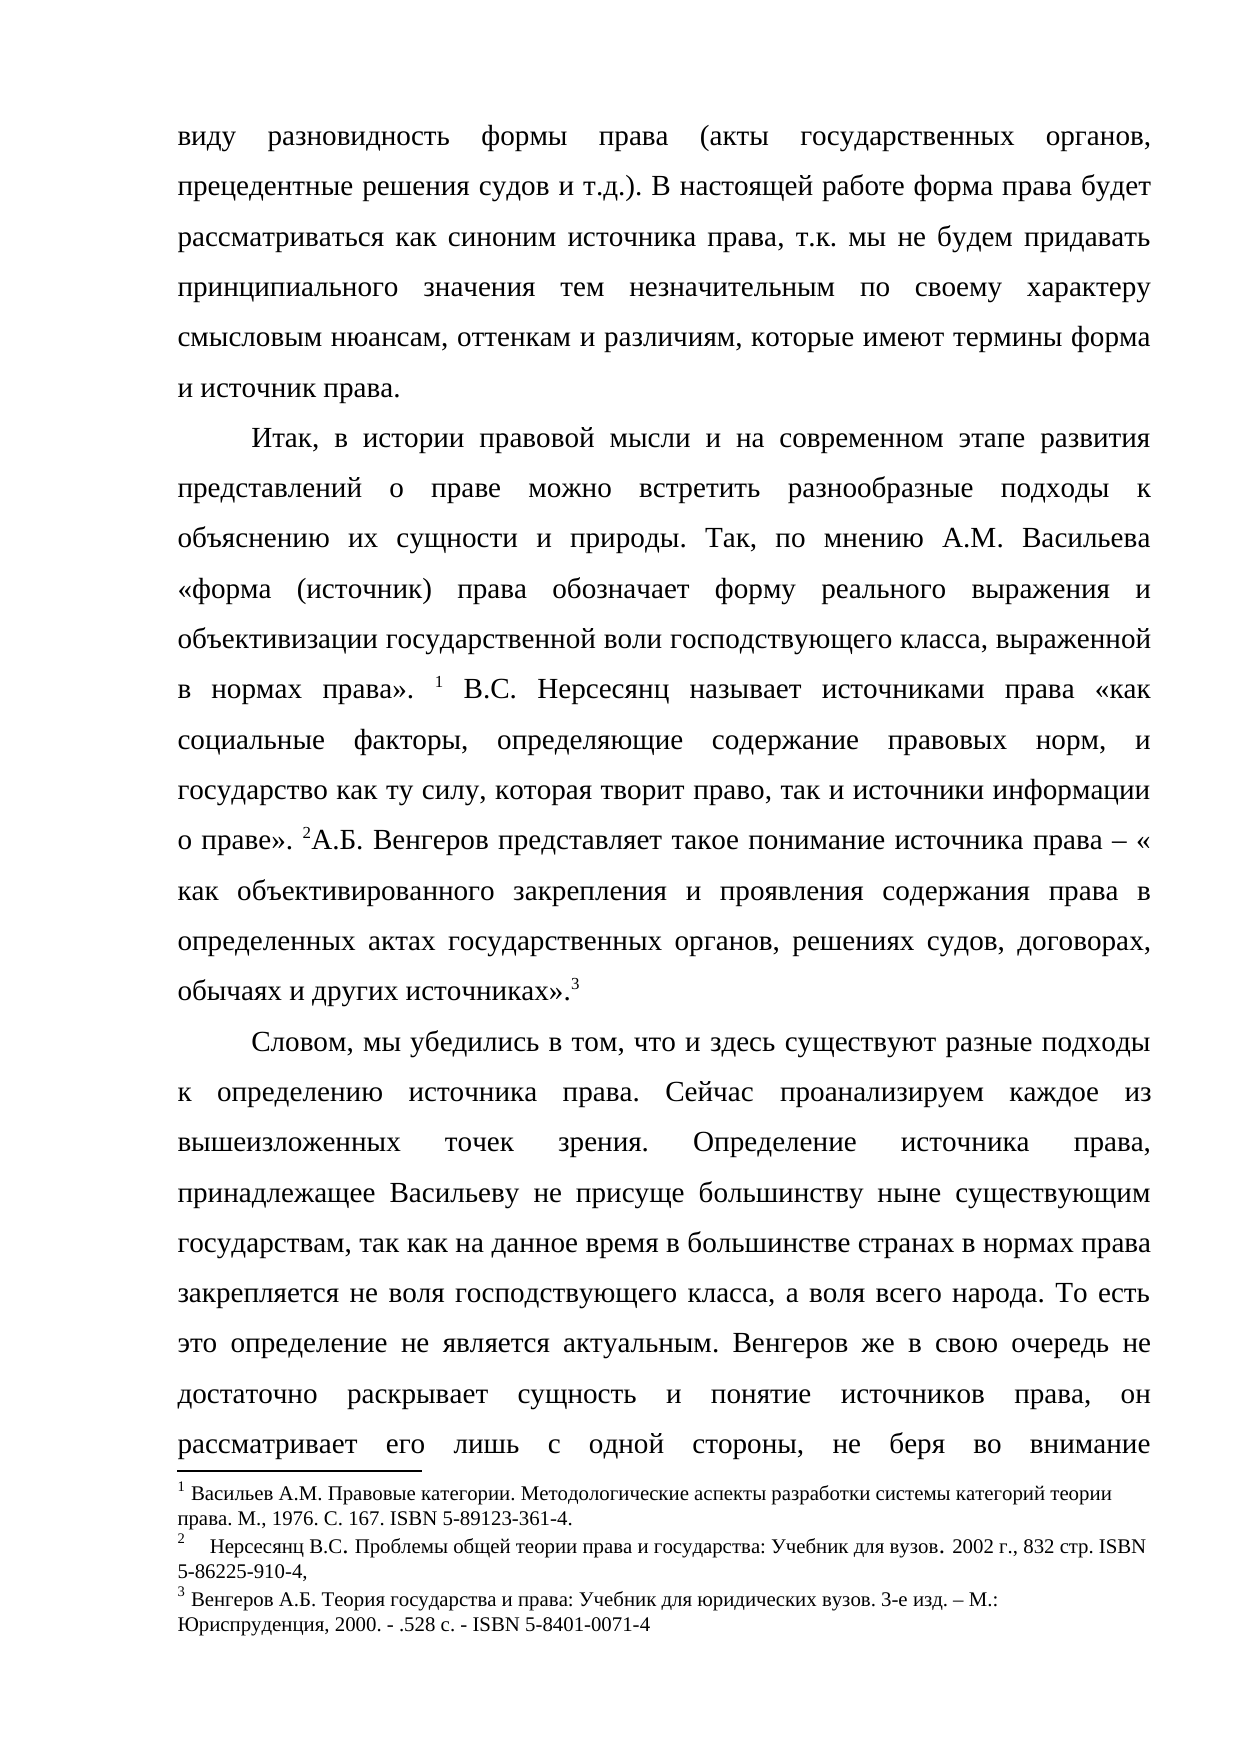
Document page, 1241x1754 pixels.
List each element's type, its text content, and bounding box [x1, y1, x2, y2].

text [177, 1024, 1152, 1460]
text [177, 118, 1152, 403]
text Итак, в истории правовой мысли и на современном этапе развития представлений о праве можно встретить разнообразные подходы к объяснению их сущности и природы. Так, по мнению А.М. Васильева «форма (источник) права обозначает форму реального выражения и объективизации государственной воли господствующего класса, выраженной в нормах права». В.С. Нерсесянц называет источниками права «как социальные факторы, определяющие содержание правовых норм, и государство как ту силу, которая творит право, так и источники информации о праве». А.Б. Венгеров представляет такое понимание источника права – « как объективированного закрепления и проявления содержания права в определенных актах государственных органов, решениях судов, договорах, обычаях и других источниках». [177, 420, 1152, 1007]
